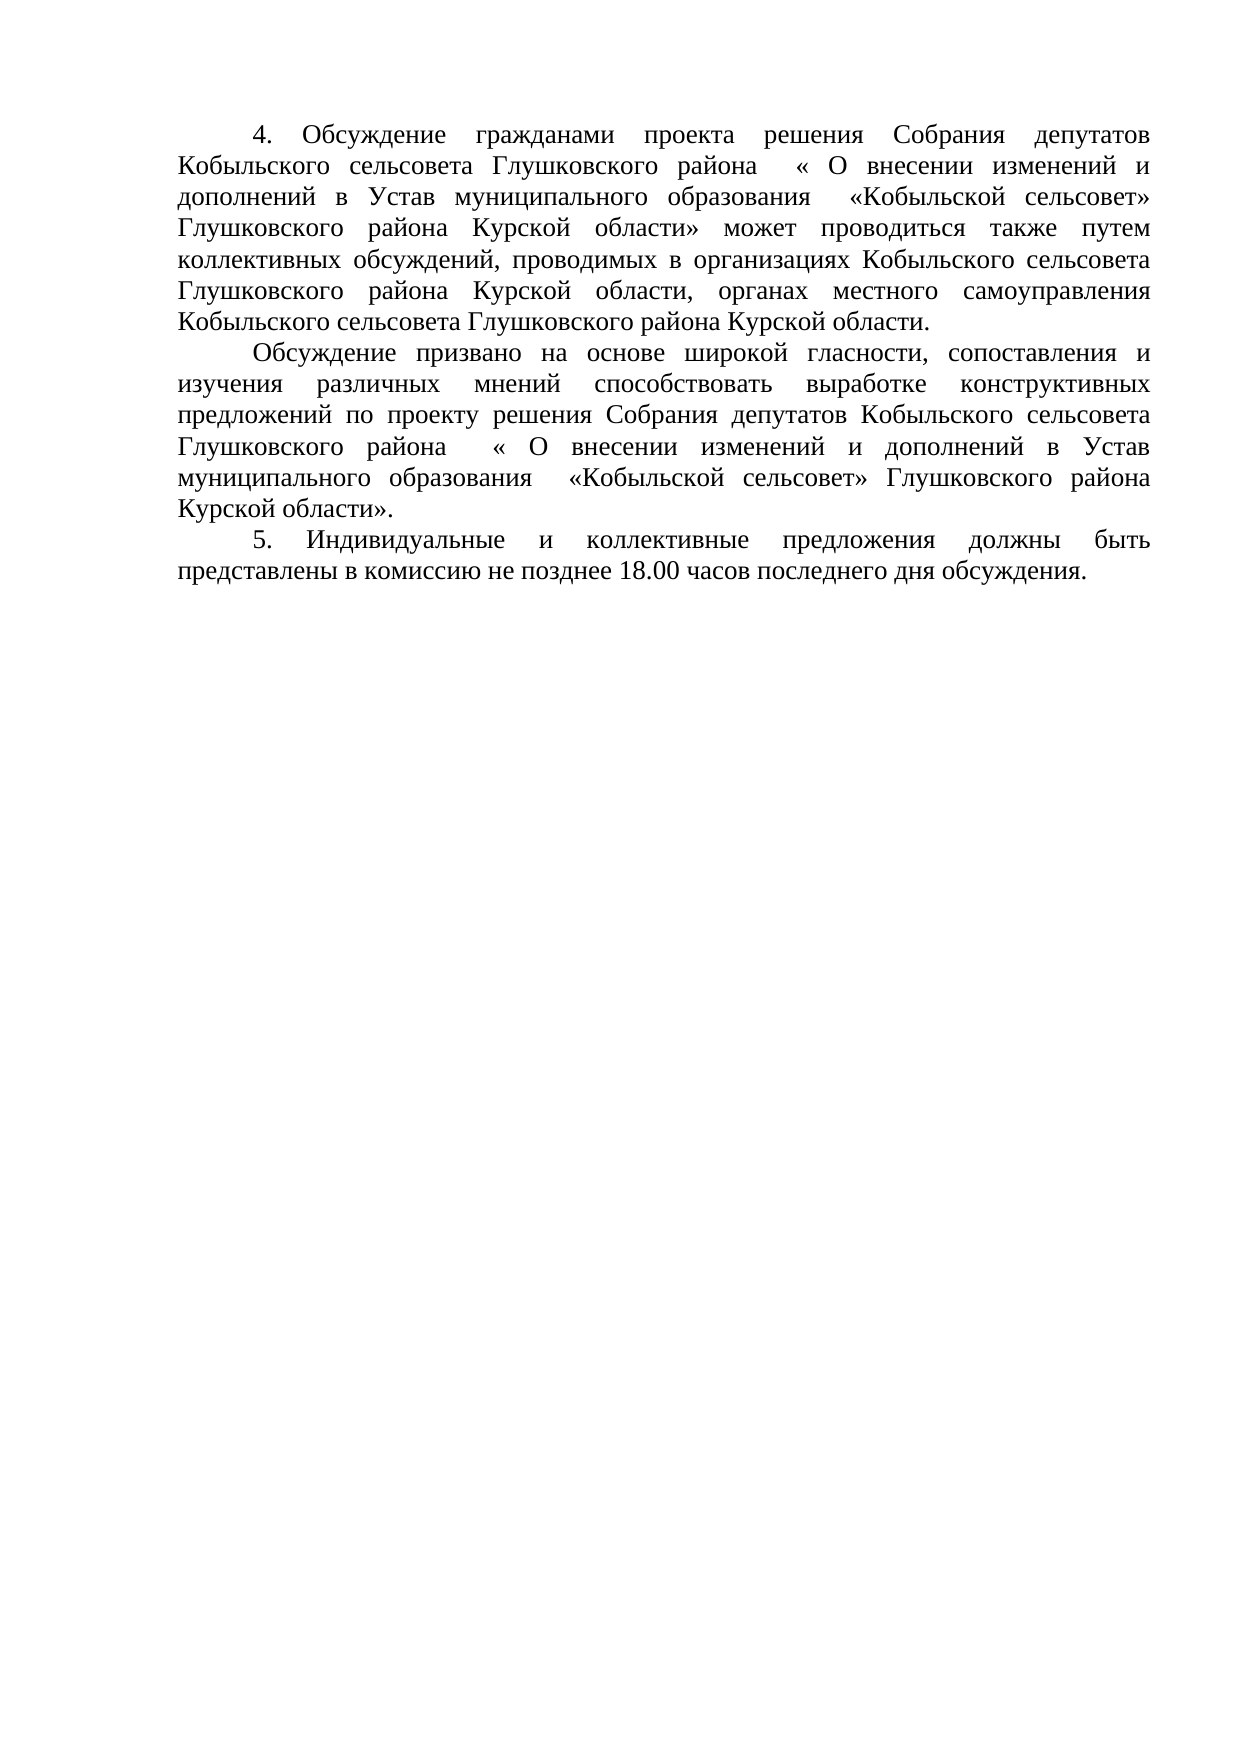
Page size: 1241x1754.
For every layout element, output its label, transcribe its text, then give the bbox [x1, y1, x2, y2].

text 5. Индивидуальные и коллективные предложения должны быть представлены в комиссию не позднее 18.00 часов последнего дня обсуждения. [177, 523, 1152, 585]
text 4. Обсуждение гражданами проекта решения Собрания депутатов Кобыльского сельсовета Глушковского района « О внесении изменений и дополнений в Устав муниципального образования «Кобыльской сельсовет» Глушковского района Курской области» может проводиться также путем коллективных обсуждений, проводимых в организациях Кобыльского сельсовета Глушковского района Курской области, органах местного самоуправления Кобыльского сельсовета Глушковского района Курской области. [177, 118, 1152, 336]
text Обсуждение призвано на основе широкой гласности, сопоставления и изучения различных мнений способствовать выработке конструктивных предложений по проекту решения Собрания депутатов Кобыльского сельсовета Глушковского района « О внесении изменений и дополнений в Устав муниципального образования «Кобыльской сельсовет» Глушковского района Курской области». [177, 336, 1152, 523]
